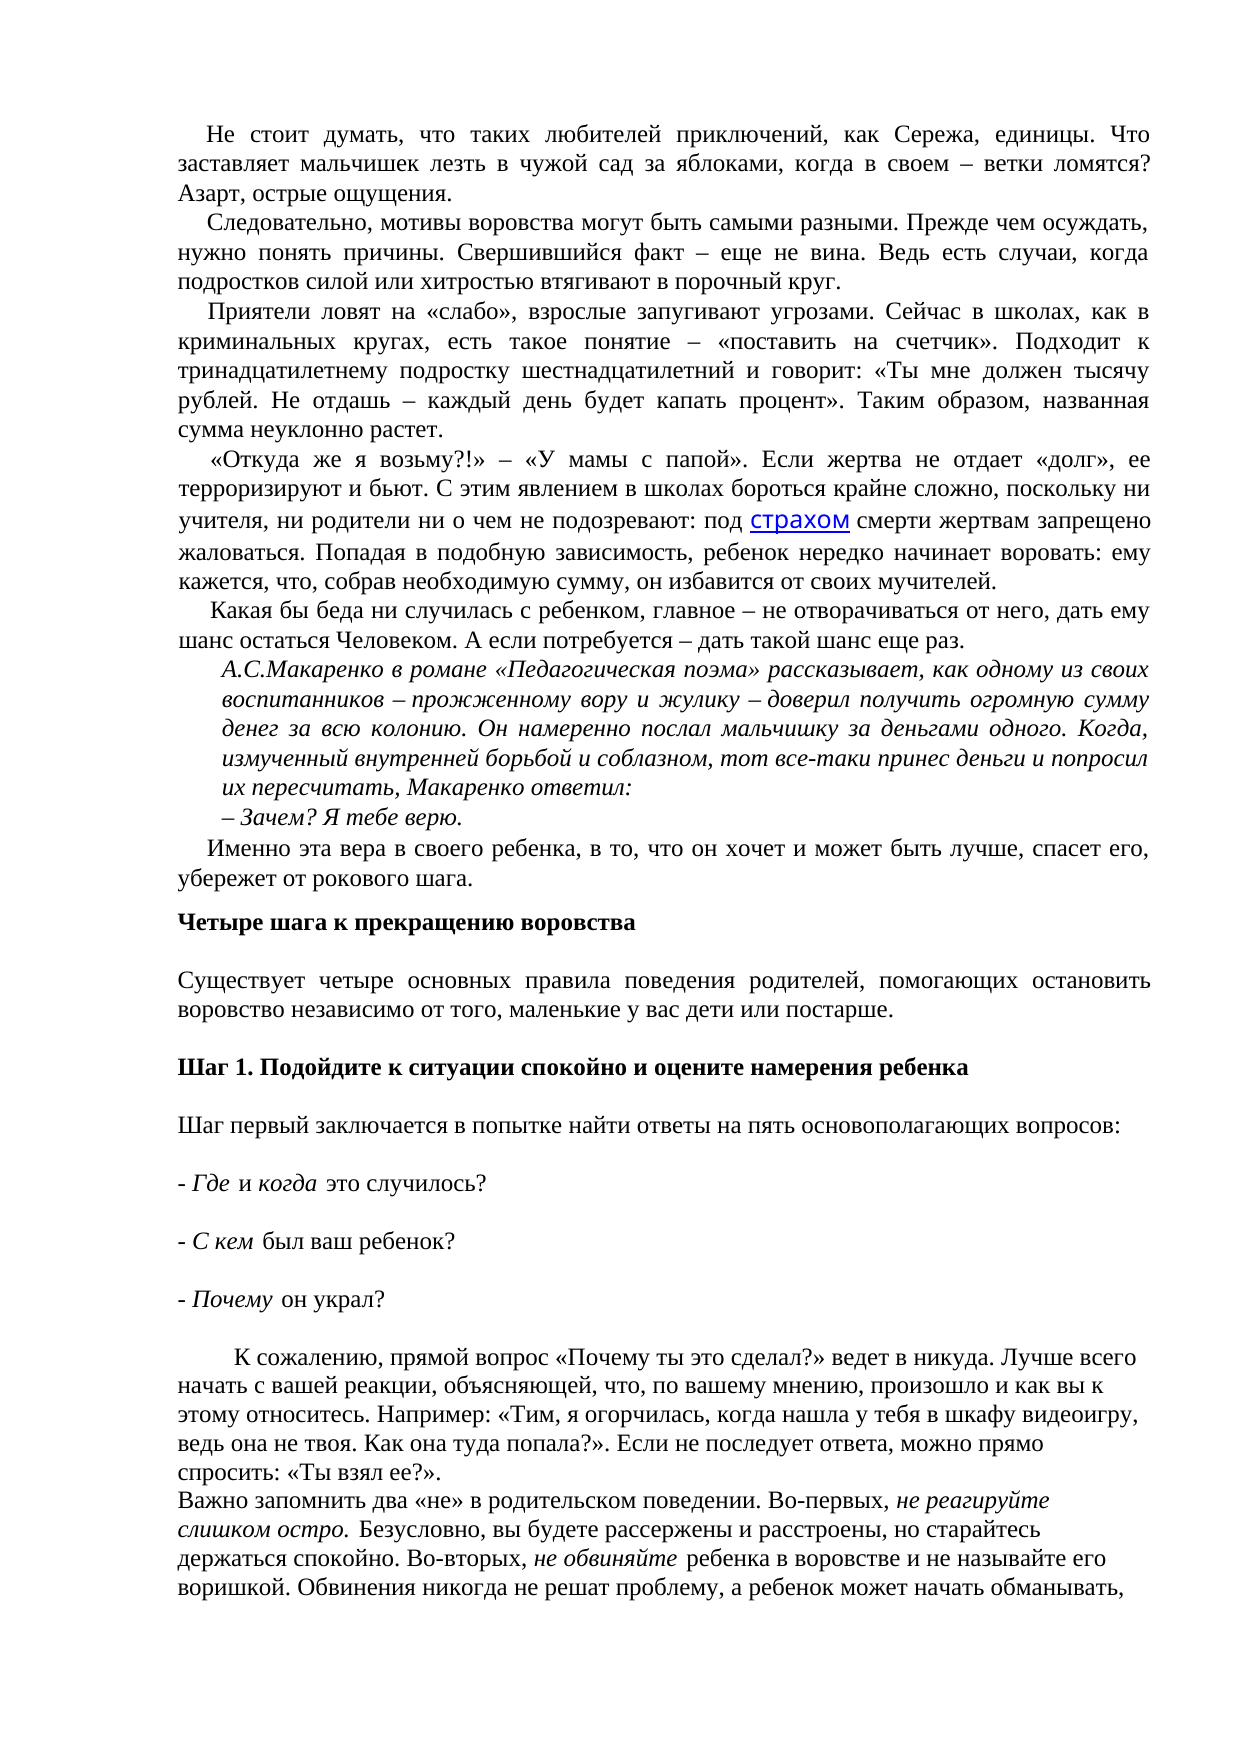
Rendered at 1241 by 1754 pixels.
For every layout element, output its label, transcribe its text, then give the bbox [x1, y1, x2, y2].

text Шаг первый заключается в попытке найти ответы на пять основополагающих вопросов: [177, 1110, 1152, 1139]
text - Почему он украл? [177, 1284, 1152, 1312]
text Существует четыре основных правила поведения родителей, помогающих остановить воровство независимо от того, маленькие у вас дети или постарше. [177, 965, 1152, 1023]
text - С кем был ваш ребенок? [177, 1226, 1152, 1254]
text - Где и когда это случилось? [177, 1168, 1152, 1197]
text Не стоит думать, что таких любителей приключений, как Сережа, единицы. Что заставляет мальчишек лезть в чужой сад за яблоками, когда в своем – ветки ломятся? Азарт, острые ощущения. [177, 118, 1152, 207]
text Именно эта вера в своего ребенка, в то, что он хочет и может быть лучше, спасет его, убережет от рокового шага. [177, 832, 1152, 892]
text Следовательно, мотивы воровства могут быть самыми разными. Прежде чем осуждать, нужно понять причины. Свершившийся факт – еще не вина. Ведь есть случаи, когда подростков силой или хитростью втягивают в порочный круг. [177, 207, 1150, 295]
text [177, 1342, 1152, 1600]
text Какая бы беда ни случилась с ребенком, главное – не отворачиваться от него, дать ему шанс остаться Человеком. А если потребуется – дать такой шанс еще раз. [178, 595, 1152, 654]
text Четыре шага к прекращению воровства [177, 907, 1152, 936]
text – Зачем? Я тебе верю. [222, 801, 1152, 831]
text Приятели ловят на «слабо», взрослые запугивают угрозами. Сейчас в школах, как в криминальных кругах, есть такое понятие – «поставить на счетчик». Подходит к тринадцатилетнему подростку шестнадцатилетний и говорит: «Ты мне должен тысячу рублей. Не отдашь – каждый день будет капать процент». Таким образом, названная сумма неуклонно растет. [178, 296, 1151, 443]
text Шаг 1. Подойдите к ситуации спокойно и оцените намерения ребенка [177, 1052, 1152, 1081]
text А.С.Макаренко в романе «Педагогическая поэма» рассказывает, как одному из своих воспитанников – прожженному вору и жулику – доверил получить огромную сумму денег за всю колонию. Он намеренно послал мальчишку за деньгами одного. Когда, измученный внутренней борьбой и соблазном, тот все-таки принес деньги и попросил их пересчитать, Макаренко ответил: [222, 654, 1152, 801]
text «Откуда же я возьму?!» – «У мамы с папой». Если жертва не отдает «долг», ее терроризируют и бьют. С этим явлением в школах бороться крайне сложно, поскольку ни учителя, ни родители ни о чем не подозревают: под страхом смерти жертвам запрещено жаловаться. Попадая в подобную зависимость, ребенок нередко начинает воровать: ему кажется, что, собрав необходимую сумму, он избавится от своих мучителей. [178, 443, 1152, 595]
